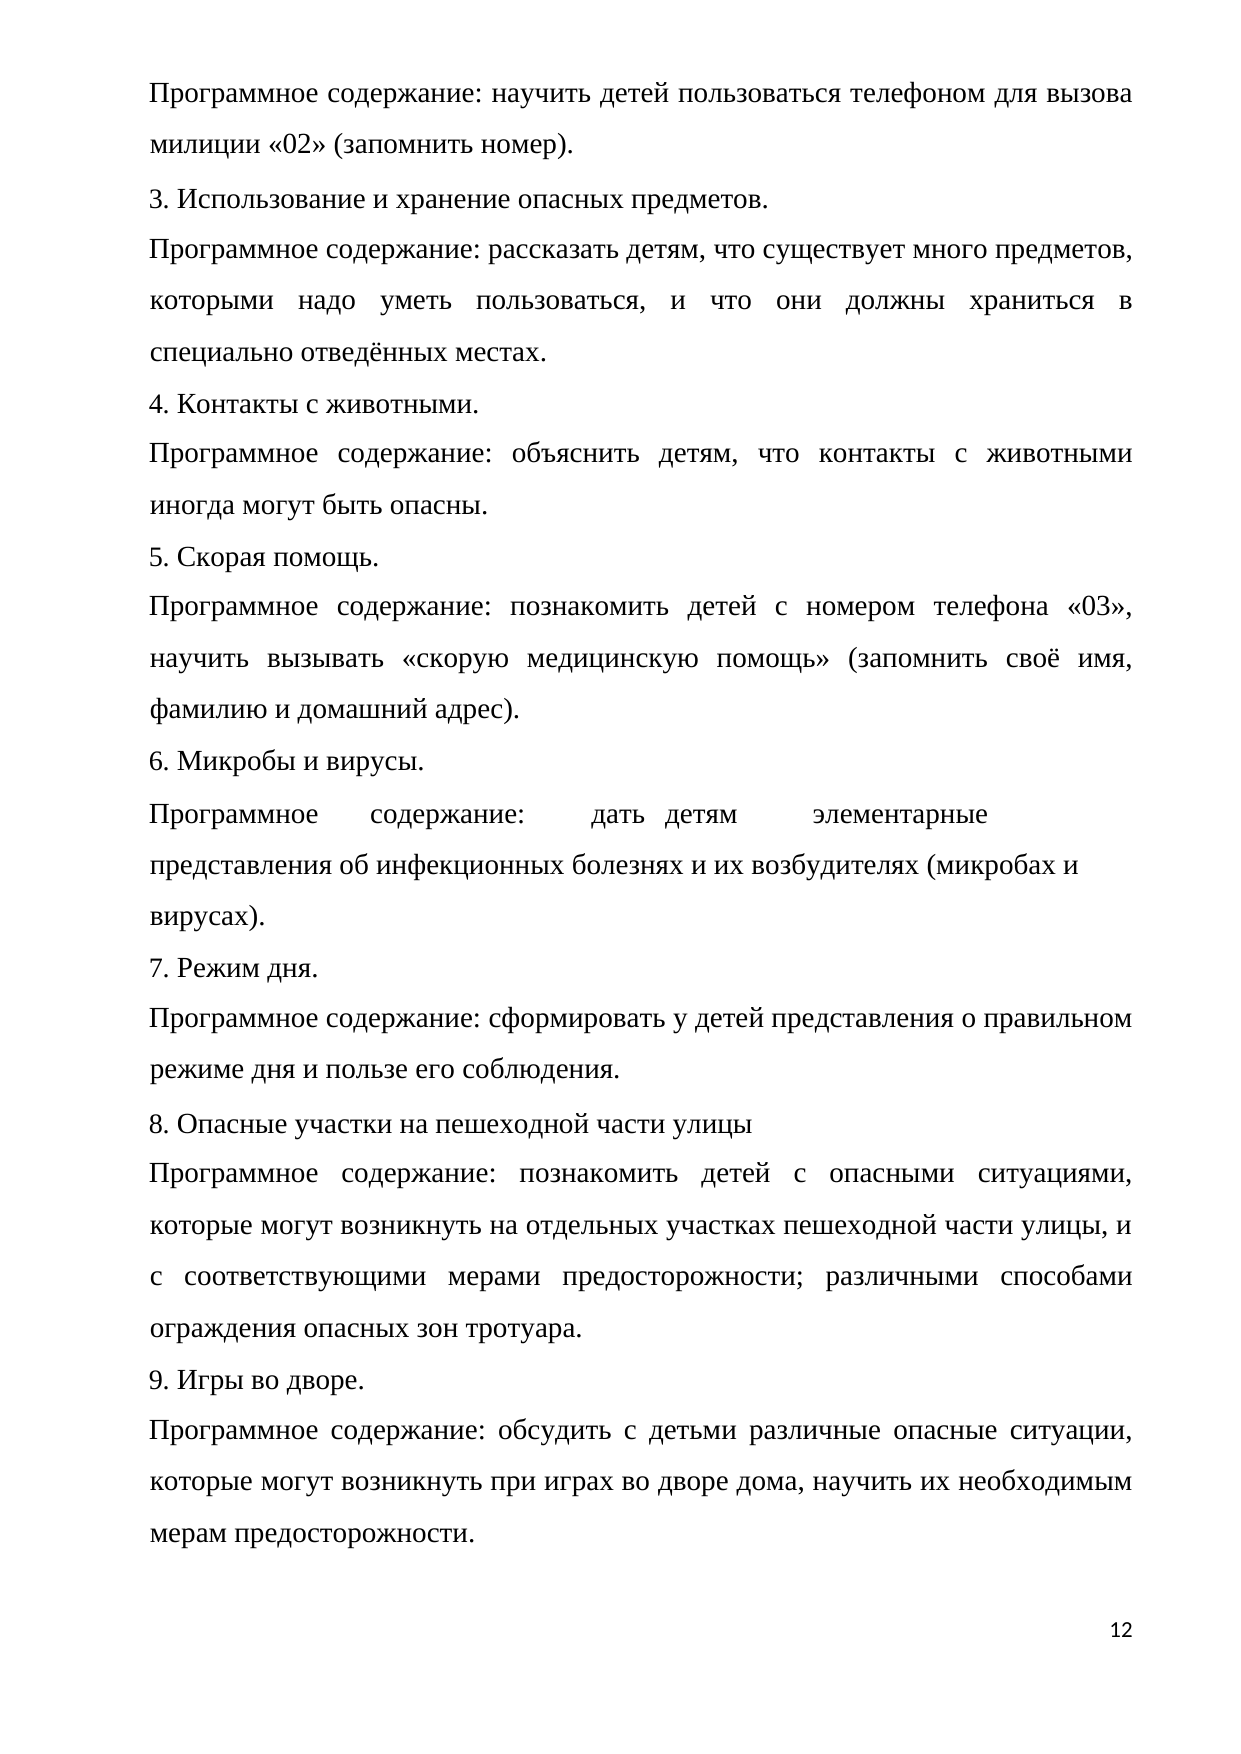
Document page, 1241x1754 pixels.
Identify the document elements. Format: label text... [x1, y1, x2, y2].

list Режим дня. [148, 951, 1133, 984]
list Контакты с животными. [148, 386, 1133, 419]
list Использование и хранение опасных предметов. [148, 181, 1133, 215]
text Программное содержание: дать детям элементарные представления об инфекционных болезнях и их возбудителях (микробах и вирусах). [148, 796, 1165, 932]
text Программное содержание: обсудить с детьми различные опасные ситуации, которые могут возникнуть при играх во дворе дома, научить их необходимым мерам предосторожности. [148, 1412, 1133, 1548]
text Программное содержание: рассказать детям, что существует много предметов, которыми надо уметь пользоваться, и что они должны храниться в специально отведённых местах. [148, 231, 1133, 367]
list Опасные участки на пешеходной части улицы [148, 1106, 1133, 1140]
list Микробы и вирусы. [148, 743, 1133, 777]
text Программное содержание: познакомить детей с опасными ситуациями, которые могут возникнуть на отдельных участках пешеходной части улицы, и с соответствующими мерами предосторожности; различными способами ограждения опасных зон тротуара. [148, 1155, 1133, 1344]
text Программное содержание: познакомить детей с номером телефона «03», научить вызывать «скорую медицинскую помощь» (запомнить своё имя, фамилию и домашний адрес). [148, 588, 1133, 725]
text Программное содержание: объяснить детям, что контакты с животными иногда могут быть опасны. [148, 435, 1133, 520]
text Программное содержание: сформировать у детей представления о правильном режиме дня и пользе его соблюдения. [148, 1000, 1133, 1085]
list Игры во дворе. [148, 1362, 1133, 1396]
text Программное содержание: научить детей пользоваться телефоном для вызова милиции «02» (запомнить номер). [148, 75, 1133, 160]
list Скорая помощь. [148, 539, 1133, 572]
